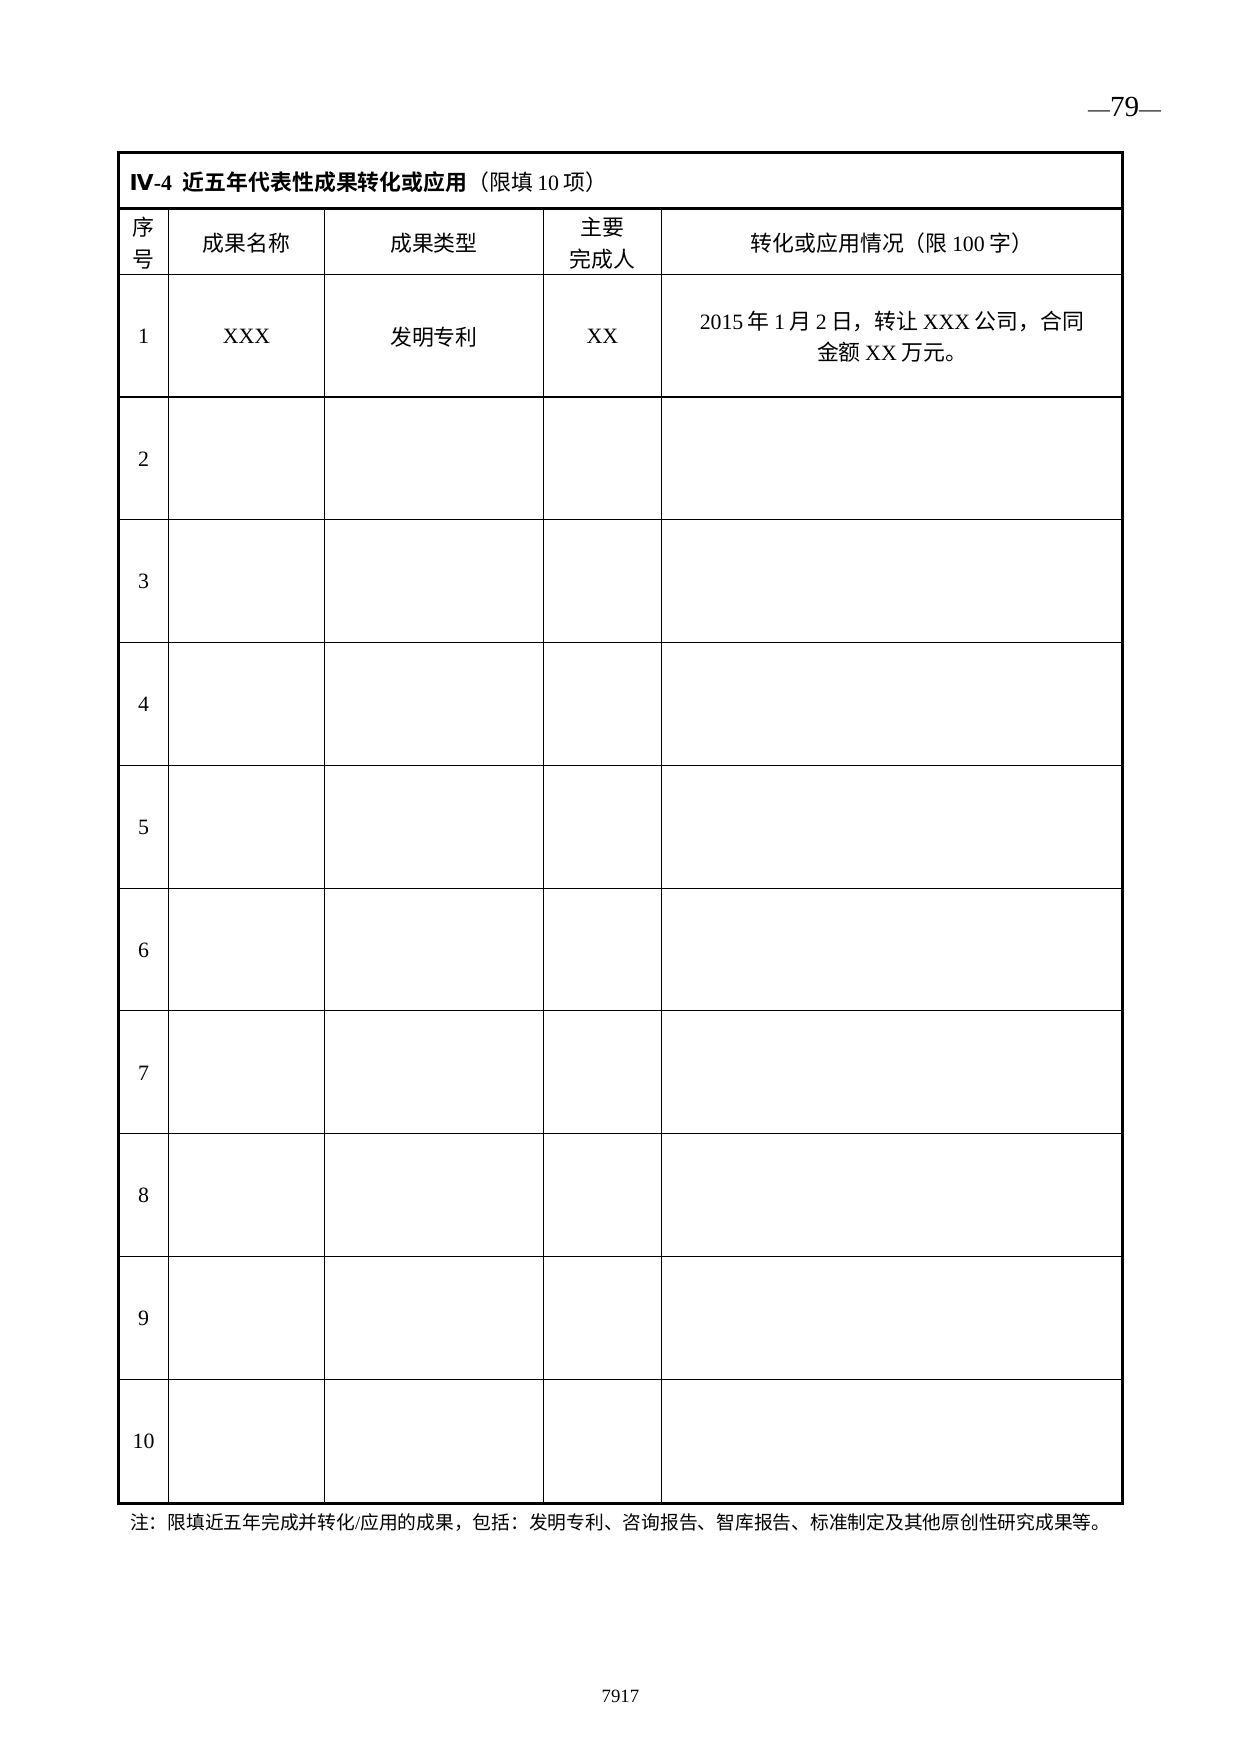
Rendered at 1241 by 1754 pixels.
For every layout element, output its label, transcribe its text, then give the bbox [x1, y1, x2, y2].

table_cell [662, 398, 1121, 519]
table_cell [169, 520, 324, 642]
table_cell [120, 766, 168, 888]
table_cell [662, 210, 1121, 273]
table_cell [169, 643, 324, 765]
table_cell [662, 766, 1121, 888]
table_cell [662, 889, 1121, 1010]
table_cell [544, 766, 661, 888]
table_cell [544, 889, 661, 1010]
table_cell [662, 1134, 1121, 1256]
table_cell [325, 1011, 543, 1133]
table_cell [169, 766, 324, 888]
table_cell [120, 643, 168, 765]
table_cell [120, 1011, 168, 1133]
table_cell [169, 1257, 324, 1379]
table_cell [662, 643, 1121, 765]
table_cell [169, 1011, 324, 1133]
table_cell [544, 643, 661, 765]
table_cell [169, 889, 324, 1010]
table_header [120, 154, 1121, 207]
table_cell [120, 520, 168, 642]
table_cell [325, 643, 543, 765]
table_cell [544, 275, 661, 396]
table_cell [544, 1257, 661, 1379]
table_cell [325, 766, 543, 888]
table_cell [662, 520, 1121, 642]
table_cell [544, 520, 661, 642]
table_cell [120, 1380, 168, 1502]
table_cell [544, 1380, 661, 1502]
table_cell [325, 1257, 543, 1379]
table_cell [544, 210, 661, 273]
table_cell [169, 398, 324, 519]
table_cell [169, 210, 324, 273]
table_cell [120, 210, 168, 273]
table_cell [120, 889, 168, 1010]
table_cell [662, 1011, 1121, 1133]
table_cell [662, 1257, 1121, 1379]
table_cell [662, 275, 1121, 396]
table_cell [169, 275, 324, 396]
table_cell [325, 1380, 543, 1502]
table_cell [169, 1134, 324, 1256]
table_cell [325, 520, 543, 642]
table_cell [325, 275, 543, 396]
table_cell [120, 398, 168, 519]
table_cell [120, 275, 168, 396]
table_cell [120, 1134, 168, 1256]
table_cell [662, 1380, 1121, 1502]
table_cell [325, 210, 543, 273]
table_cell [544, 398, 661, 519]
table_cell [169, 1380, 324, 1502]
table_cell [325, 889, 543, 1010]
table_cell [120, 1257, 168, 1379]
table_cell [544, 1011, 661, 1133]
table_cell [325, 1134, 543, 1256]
text 注：限填近五年完成并转化/应用的成果，包括：发明专利、咨询报告、智库报告、标准制定及其他原创性研究成果等。 [130, 1505, 1110, 1536]
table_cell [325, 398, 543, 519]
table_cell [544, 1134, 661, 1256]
